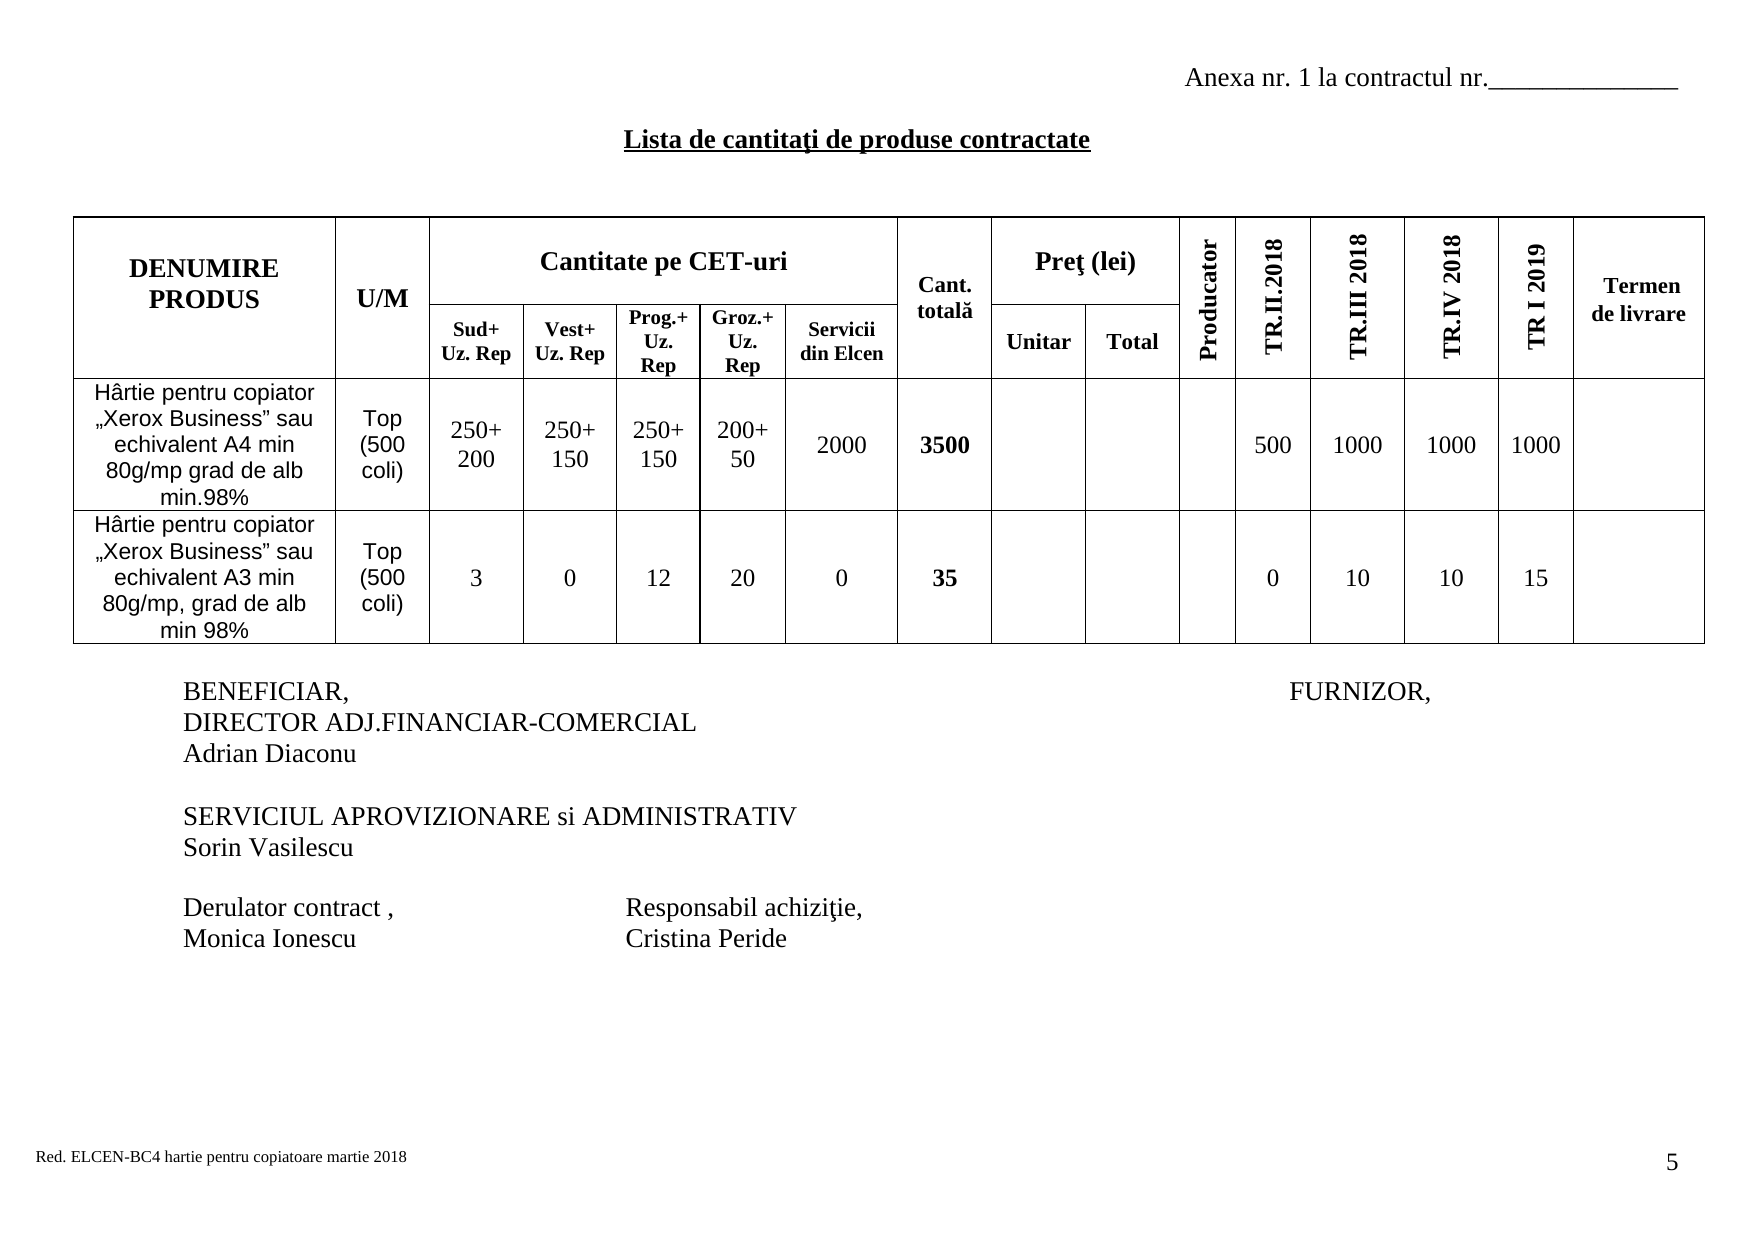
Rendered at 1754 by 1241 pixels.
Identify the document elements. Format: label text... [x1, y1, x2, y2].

table_header TR.II.2018 [1236, 218, 1310, 377]
table_header Cant. totală [898, 218, 991, 377]
text Lista de cantitaţi de produse contractate [35, 123, 1678, 154]
table_cell [1180, 511, 1235, 643]
table_header Producator [1180, 218, 1235, 377]
text Monica Ionescu Cristina Peride [35, 922, 1678, 953]
text DIRECTOR ADJ.FINANCIAR-COMERCIAL [35, 706, 1678, 737]
table_header DENUMIRE PRODUS [74, 218, 335, 377]
table_header TR.IV 2018 [1405, 218, 1498, 377]
table_cell [1086, 511, 1179, 643]
table_cell 1000 [1499, 379, 1573, 510]
table_header Termen de livrare [1574, 218, 1704, 377]
table_cell 1000 [1405, 379, 1498, 510]
table_cell Groz.+ Uz. Rep [701, 305, 785, 377]
text BENEFICIAR, FURNIZOR, [35, 675, 1678, 706]
table_cell 35 [898, 511, 991, 643]
table_cell Top (500 coli) [336, 511, 429, 643]
table_cell Total [1086, 305, 1179, 377]
text Adrian Diaconu [35, 737, 1678, 769]
table_cell [1574, 379, 1704, 510]
table_cell 0 [1236, 511, 1310, 643]
table_cell Prog.+ Uz. Rep [617, 305, 699, 377]
table_header U/M [336, 218, 429, 377]
text SERVICIUL APROVIZIONARE si ADMINISTRATIV [35, 800, 1678, 831]
table_cell Servicii din Elcen [786, 305, 897, 377]
table_cell 1000 [1311, 379, 1404, 510]
table_header TR.III 2018 [1311, 218, 1404, 377]
table_cell [1574, 511, 1704, 643]
table_cell 3 [430, 511, 523, 643]
table_cell Hârtie pentru copiator „Xerox Business” sau echivalent A4 min 80g/mp grad de alb min.98% [74, 379, 335, 510]
table_cell 250+ 150 [524, 379, 616, 510]
table_cell [992, 379, 1085, 510]
table_cell 0 [524, 511, 616, 643]
text Sorin Vasilescu [35, 831, 1678, 862]
table_cell 2000 [786, 379, 897, 510]
table_cell Sud+ Uz. Rep [430, 305, 523, 377]
table_cell Hârtie pentru copiator „Xerox Business” sau echivalent A3 min 80g/mp, grad de alb min 98% [74, 511, 335, 643]
table_cell 500 [1236, 379, 1310, 510]
text Anexa nr. 1 la contractul nr.______________ [35, 61, 1678, 92]
table_cell 15 [1499, 511, 1573, 643]
table_cell Unitar [992, 305, 1085, 377]
table_cell [992, 511, 1085, 643]
table_cell 0 [786, 511, 897, 643]
table_cell 12 [617, 511, 699, 643]
table_cell 10 [1405, 511, 1498, 643]
table_cell 20 [701, 511, 785, 643]
table_cell [1086, 379, 1179, 510]
table_cell 250+ 200 [430, 379, 523, 510]
table_cell [1180, 379, 1235, 510]
table_header Preţ (lei) [992, 218, 1179, 304]
table_cell 10 [1311, 511, 1404, 643]
table_cell Top (500 coli) [336, 379, 429, 510]
table_cell 250+ 150 [617, 379, 699, 510]
table_cell Vest+ Uz. Rep [524, 305, 616, 377]
table_header Cantitate pe CET-uri [430, 218, 897, 304]
table_cell 200+ 50 [701, 379, 785, 510]
table_cell 3500 [898, 379, 991, 510]
table_header TR I 2019 [1499, 218, 1573, 377]
text Derulator contract , Responsabil achiziţie, [35, 891, 1678, 922]
